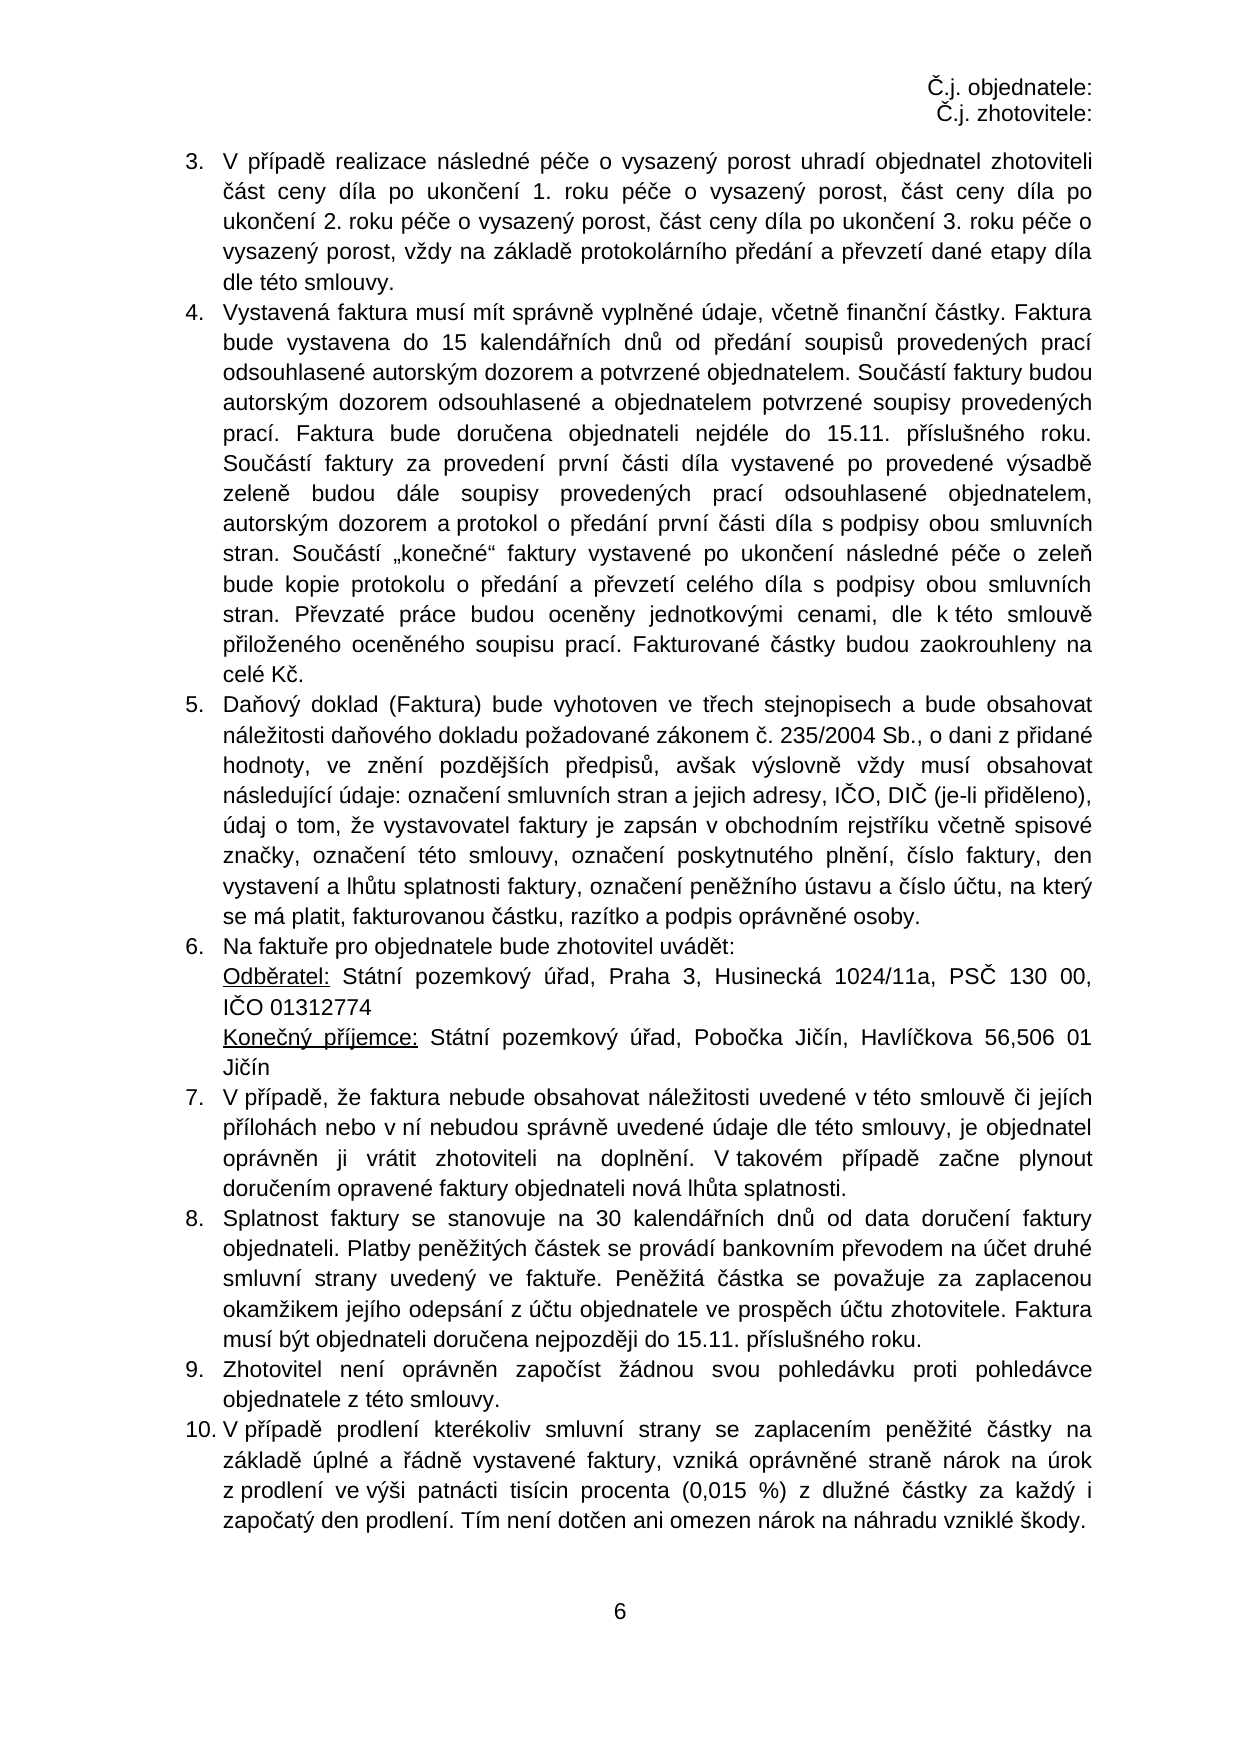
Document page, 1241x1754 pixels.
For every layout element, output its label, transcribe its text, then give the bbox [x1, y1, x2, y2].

list V případě prodlení kterékoliv smluvní strany se zaplacením peněžité částky na základě úplné a řádně vystavené faktury, vzniká oprávněné straně nárok na úrok z prodlení ve výši patnácti tisícin procenta (0,015 %) z dlužné částky za každý i započatý den prodlení. Tím není dotčen ani omezen nárok na náhradu vzniklé škody. [185, 1416, 1093, 1533]
list Zhotovitel není oprávněn započíst žádnou svou pohledávku proti pohledávce objednatele z této smlouvy. [185, 1356, 1093, 1412]
list Daňový doklad (Faktura) bude vyhotoven ve třech stejnopisech a bude obsahovat náležitosti daňového dokladu požadované zákonem č. 235/2004 Sb., o dani z přidané hodnoty, ve znění pozdějších předpisů, avšak výslovně vždy musí obsahovat následující údaje: označení smluvních stran a jejich adresy, IČO, DIČ (je-li přiděleno), údaj o tom, že vystavovatel faktury je zapsán v obchodním rejstříku včetně spisové značky, označení této smlouvy, označení poskytnutého plnění, číslo faktury, den vystavení a lhůtu splatnosti faktury, označení peněžního ústavu a číslo účtu, na který se má platit, fakturovanou částku, razítko a podpis oprávněné osoby. [185, 691, 1093, 929]
list Na faktuře pro objednatele bude zhotovitel uvádět: [185, 933, 1093, 959]
list V případě, že faktura nebude obsahovat náležitosti uvedené v této smlouvě či jejích přílohách nebo v ní nebudou správně uvedené údaje dle této smlouvy, je objednatel oprávněn ji vrátit zhotoviteli na doplnění. V takovém případě začne plynout doručením opravené faktury objednateli nová lhůta splatnosti. [185, 1084, 1093, 1201]
list Splatnost faktury se stanovuje na 30 kalendářních dnů od data doručení faktury objednateli. Platby peněžitých částek se provádí bankovním převodem na účet druhé smluvní strany uvedený ve faktuře. Peněžitá částka se považuje za zaplacenou okamžikem jejího odepsání z účtu objednatele ve prospěch účtu zhotovitele. Faktura musí být objednateli doručena nejpozději do 15.11. příslušného roku. [185, 1205, 1093, 1352]
list Konečný příjemce: Státní pozemkový úřad, Pobočka Jičín, Havlíčkova 56,506 01 Jičín [223, 1024, 1093, 1080]
list Odběratel: Státní pozemkový úřad, Praha 3, Husinecká 1024/11a, PSČ 130 00, IČO 01312774 [223, 963, 1093, 1020]
list Vystavená faktura musí mít správně vyplněné údaje, včetně finanční částky. Faktura bude vystavena do 15 kalendářních dnů od předání soupisů provedených prací odsouhlasené autorským dozorem a potvrzené objednatelem. Součástí faktury budou autorským dozorem odsouhlasené a objednatelem potvrzené soupisy provedených prací. Faktura bude doručena objednateli nejdéle do 15.11. příslušného roku. Součástí faktury za provedení první části díla vystavené po provedené výsadbě zeleně budou dále soupisy provedených prací odsouhlasené objednatelem, autorským dozorem a protokol o předání první části díla s podpisy obou smluvních stran. Součástí „konečné“ faktury vystavené po ukončení následné péče o zeleň bude kopie protokolu o předání a převzetí celého díla s podpisy obou smluvních stran. Převzaté práce budou oceněny jednotkovými cenami, dle k této smlouvě přiloženého oceněného soupisu prací. Fakturované částky budou zaokrouhleny na celé Kč. [185, 299, 1093, 687]
list V případě realizace následné péče o vysazený porost uhradí objednatel zhotoviteli část ceny díla po ukončení 1. roku péče o vysazený porost, část ceny díla po ukončení 2. roku péče o vysazený porost, část ceny díla po ukončení 3. roku péče o vysazený porost, vždy na základě protokolárního předání a převzetí dané etapy díla dle této smlouvy. [185, 148, 1093, 295]
